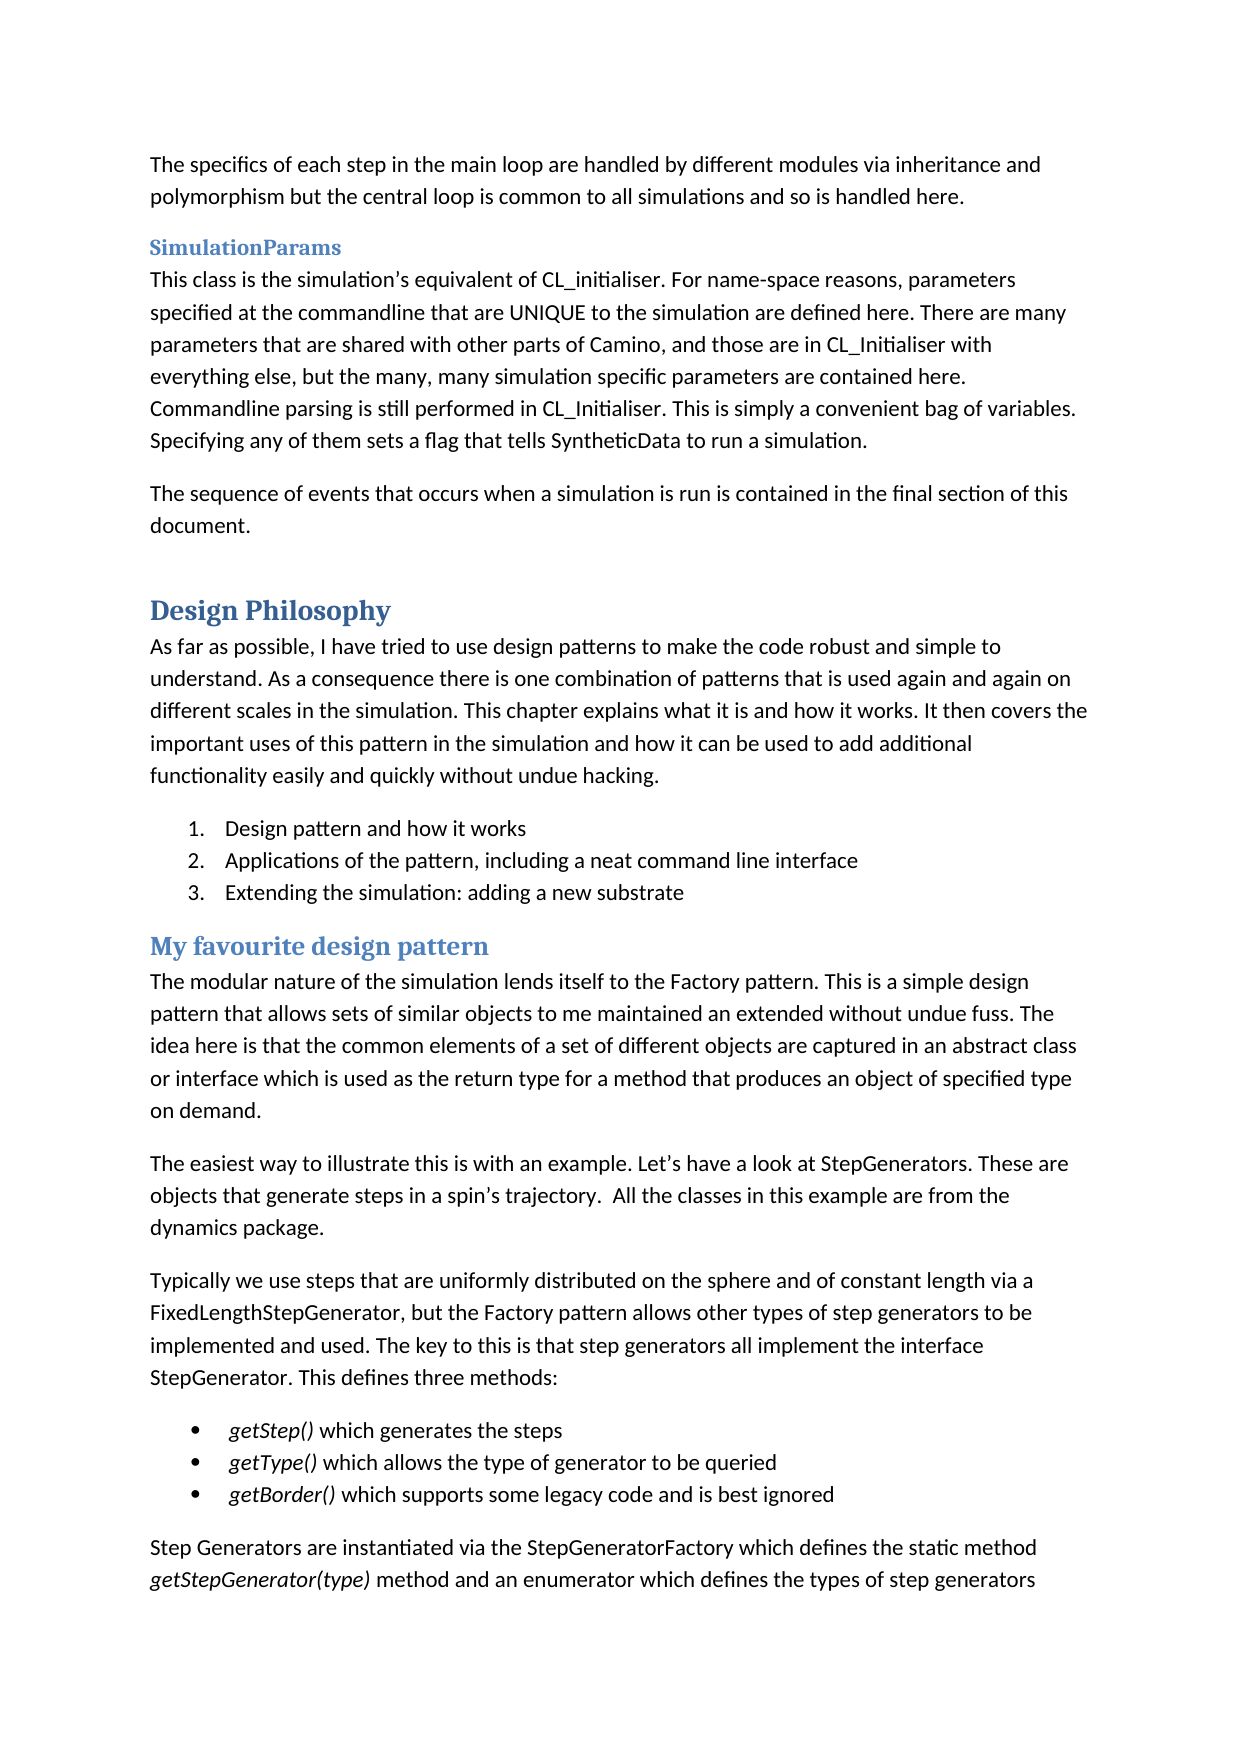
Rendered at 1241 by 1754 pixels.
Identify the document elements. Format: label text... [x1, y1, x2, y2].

text The easiest way to illustrate this is with an example. Let’s have a look at StepGenerators. These are objects that generate steps in a spin’s trajectory. All the classes in this example are from the dynamics package. [150, 1149, 1090, 1241]
list getStep() which generates the steps [191, 1416, 1090, 1444]
list getBorder() which supports some legacy code and is best ignored [191, 1480, 1090, 1508]
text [150, 1533, 1090, 1593]
subtitle SimulationParams [150, 235, 1090, 262]
list Extending the simulation: adding a new substrate [187, 878, 1090, 906]
subtitle Design Philosophy [150, 594, 1090, 627]
text The specifics of each step in the main loop are handled by different modules via inheritance and polymorphism but the central loop is common to all simulations and so is handled here. [150, 150, 1090, 210]
text As far as possible, I have tried to use design patterns to make the code robust and simple to understand. As a consequence there is one combination of patterns that is used again and again on different scales in the simulation. This chapter explains what it is and how it works. It then covers the important uses of this pattern in the simulation and how it can be used to add additional functionality easily and quickly without undue hacking. [150, 632, 1090, 789]
subtitle My favourite design pattern [150, 931, 1090, 963]
text This class is the simulation’s equivalent of CL_initialiser. For name-space reasons, parameters specified at the commandline that are UNIQUE to the simulation are defined here. There are many parameters that are shared with other parts of Camino, and those are in CL_Initialiser with everything else, but the many, many simulation specific parameters are contained here. Commandline parsing is still performed in CL_Initialiser. This is simply a convenient bag of variables. Specifying any of them sets a flag that tells SyntheticData to run a simulation. [150, 265, 1090, 454]
text Typically we use steps that are uniformly distributed on the sphere and of constant length via a FixedLengthStepGenerator, but the Factory pattern allows other types of step generators to be implemented and used. The key to this is that step generators all implement the interface StepGenerator. This defines three methods: [150, 1266, 1090, 1391]
text The modular nature of the simulation lends itself to the Factory pattern. This is a simple design pattern that allows sets of similar objects to me maintained an extended without undue fuss. The idea here is that the common elements of a set of different objects are captured in an abstract class or interface which is used as the return type for a method that produces an object of specified type on demand. [150, 967, 1090, 1124]
list Applications of the pattern, including a neat command line interface [187, 846, 1090, 874]
text The sequence of events that occurs when a simulation is run is contained in the final section of this document. [150, 479, 1090, 539]
list getType() which allows the type of generator to be queried [191, 1448, 1090, 1476]
list Design pattern and how it works [187, 814, 1090, 842]
